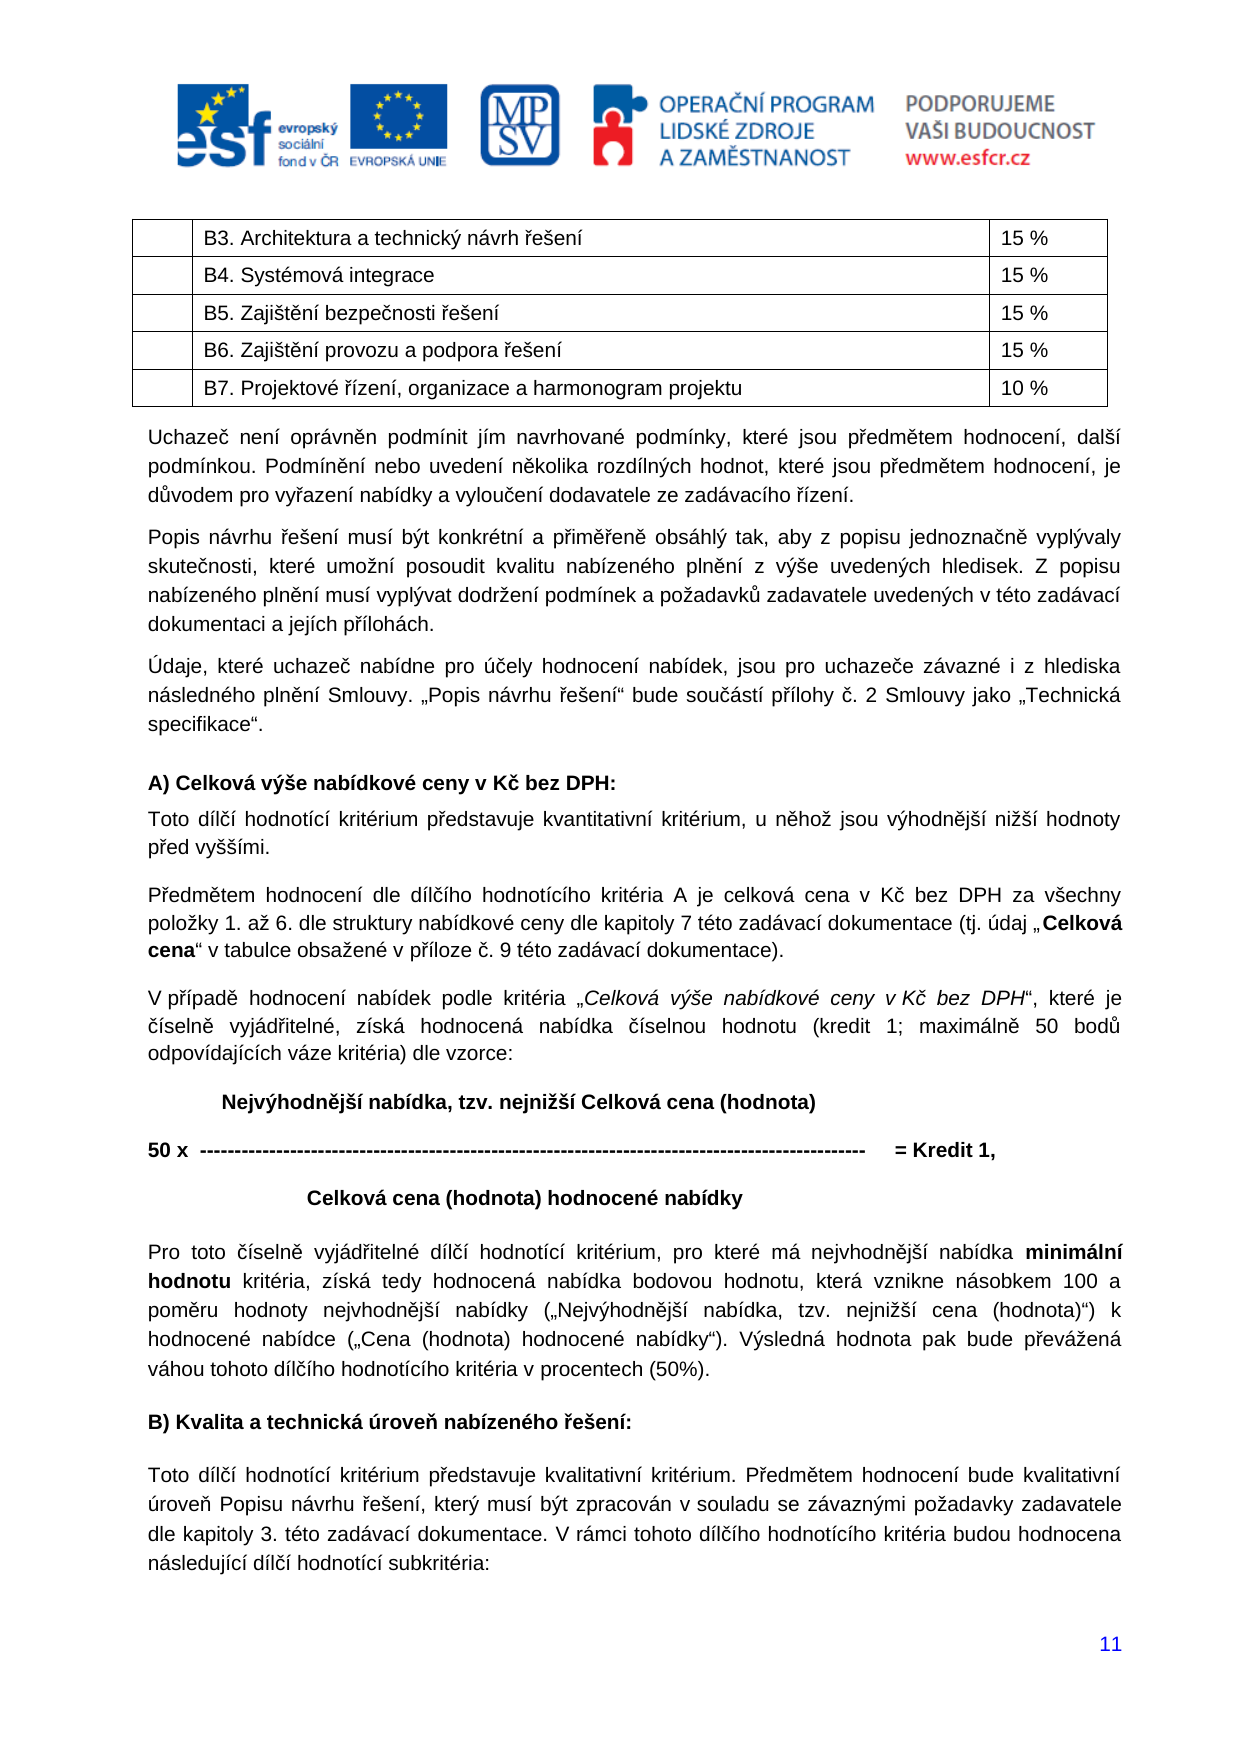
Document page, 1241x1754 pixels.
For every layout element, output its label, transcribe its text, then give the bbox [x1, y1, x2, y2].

text Pro toto číselně vyjádřitelné dílčí hodnotící kritérium, pro které má nejvhodnější nabídka minimální hodnotu kritéria, získá tedy hodnocená nabídka bodovou hodnotu, která vznikne násobkem 100 a poměru hodnoty nejvhodnější nabídky („Nejvýhodnější nabídka, tzv. nejnižší cena (hodnota)“) k hodnocené nabídce („Cena (hodnota) hodnocené nabídky“). Výsledná hodnota pak bude převážená váhou tohoto dílčího hodnotícího kritéria v procentech (50%). [148, 1234, 1122, 1380]
table_cell 15 % [990, 220, 1107, 256]
table_cell 15 % [990, 295, 1107, 331]
table_cell [133, 370, 192, 406]
text Toto dílčí hodnotící kritérium představuje kvalitativní kritérium. Předmětem hodnocení bude kvalitativní úroveň Popisu návrhu řešení, který musí být zpracován v souladu se závaznými požadavky zadavatele dle kapitoly 3. této zadávací dokumentace. V rámci tohoto dílčího hodnotícího kritéria budou hodnocena následující dílčí hodnotící subkritéria: [148, 1458, 1122, 1574]
table_cell B3. Architektura a technický návrh řešení [193, 220, 989, 256]
table_cell [133, 295, 192, 331]
table_cell B7. Projektové řízení, organizace a harmonogram projektu [193, 370, 989, 406]
text Údaje, které uchazeč nabídne pro účely hodnocení nabídek, jsou pro uchazeče závazné i z hlediska následného plnění Smlouvy. „Popis návrhu řešení“ bude součástí přílohy č. 2 Smlouvy jako „Technická specifikace“. [148, 649, 1122, 736]
table_cell 15 % [990, 257, 1107, 293]
table_cell B6. Zajištění provozu a podpora řešení [193, 332, 989, 368]
text V případě hodnocení nabídek podle kritéria „Celková výše nabídkové ceny v Kč bez DPH“, které je číselně vyjádřitelné, získá hodnocená nabídka číselnou hodnotu (kredit 1; maximálně 50 bodů odpovídajících váze kritéria) dle vzorce: [148, 986, 1122, 1065]
table_cell B4. Systémová integrace [193, 257, 989, 293]
text 50 x ------------------------------------------------------------------------------------------------ = Kredit 1, [148, 1138, 1122, 1162]
text Popis návrhu řešení musí být konkrétní a přiměřeně obsáhlý tak, aby z popisu jednoznačně vyplývaly skutečnosti, které umožní posoudit kvalitu nabízeného plnění z výše uvedených hledisek. Z popisu nabízeného plnění musí vyplývat dodržení podmínek a požadavků zadavatele uvedených v této zadávací dokumentaci a jejích přílohách. [148, 519, 1122, 636]
table_cell B5. Zajištění bezpečnosti řešení [193, 295, 989, 331]
table_cell [133, 257, 192, 293]
table_cell [133, 332, 192, 368]
table_cell [133, 220, 192, 256]
text Nejvýhodnější nabídka, tzv. nejnižší Celková cena (hodnota) [221, 1089, 1122, 1113]
table_cell 10 % [990, 370, 1107, 406]
text Toto dílčí hodnotící kritérium představuje kvantitativní kritérium, u něhož jsou výhodnější nižší hodnoty před vyššími. [148, 807, 1122, 858]
table_cell 15 % [990, 332, 1107, 368]
text Předmětem hodnocení dle dílčího hodnotícího kritéria A je celková cena v Kč bez DPH za všechny položky 1. až 6. dle struktury nabídkové ceny dle kapitoly 7 této zadávací dokumentace (tj. údaj „Celková cena“ v tabulce obsažené v příloze č. 9 této zadávací dokumentace). [148, 883, 1122, 962]
text B) Kvalita a technická úroveň nabízeného řešení: [148, 1409, 1122, 1433]
text Uchazeč není oprávněn podmínit jím navrhované podmínky, které jsou předmětem hodnocení, další podmínkou. Podmínění nebo uvedení několika rozdílných hodnot, které jsou předmětem hodnocení, je důvodem pro vyřazení nabídky a vyloučení dodavatele ze zadávacího řízení. [148, 419, 1122, 507]
text Celková cena (hodnota) hodnocené nabídky [148, 1186, 1122, 1210]
text A) Celková výše nabídkové ceny v Kč bez DPH: [148, 765, 1122, 794]
